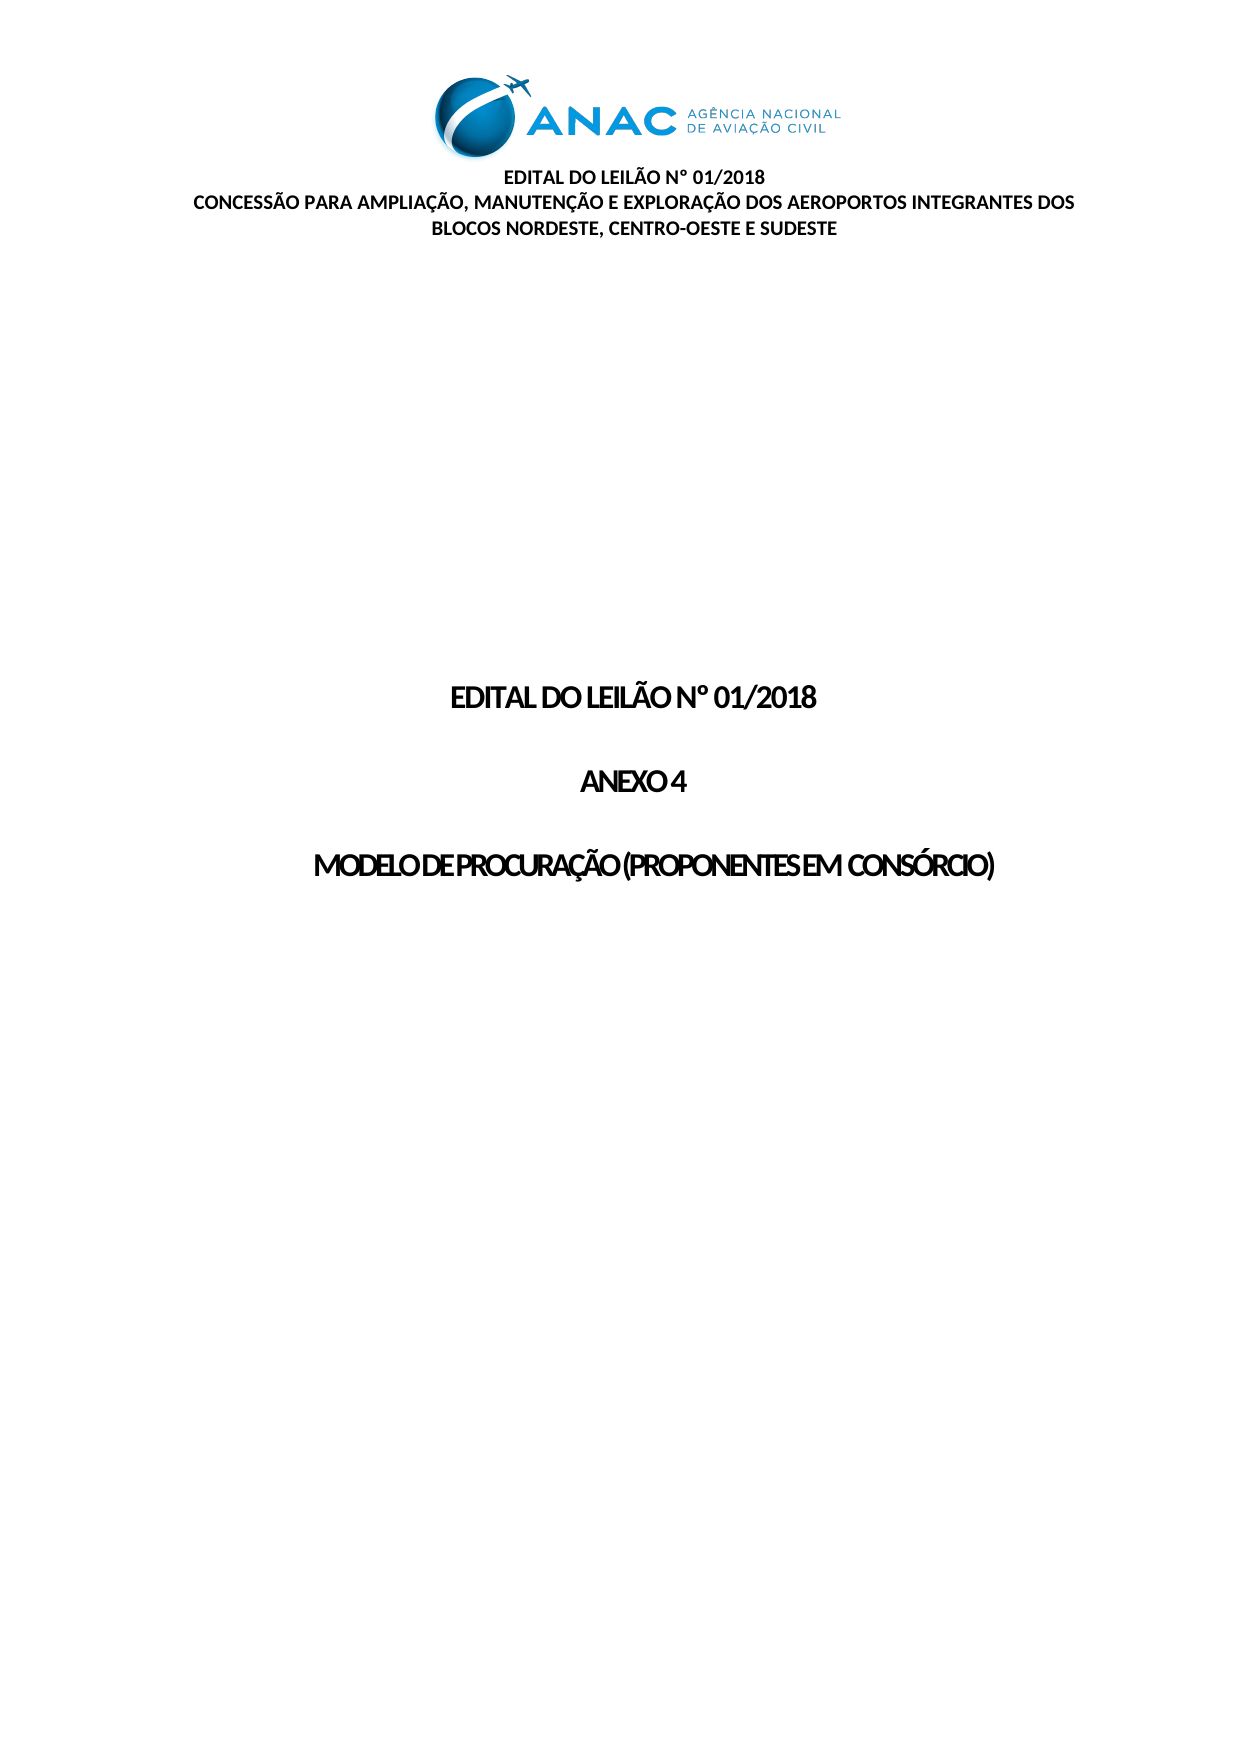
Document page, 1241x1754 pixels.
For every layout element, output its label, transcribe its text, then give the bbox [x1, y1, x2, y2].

text MODELO DE PROCURAÇÃO (PROPONENTES EM CONSÓRCIO) [226, 809, 1086, 893]
text ANEXO 4 [183, 726, 1086, 809]
picture [428, 75, 841, 164]
text EDITAL DO LEILÃO Nº 01/2018 [183, 642, 1086, 726]
